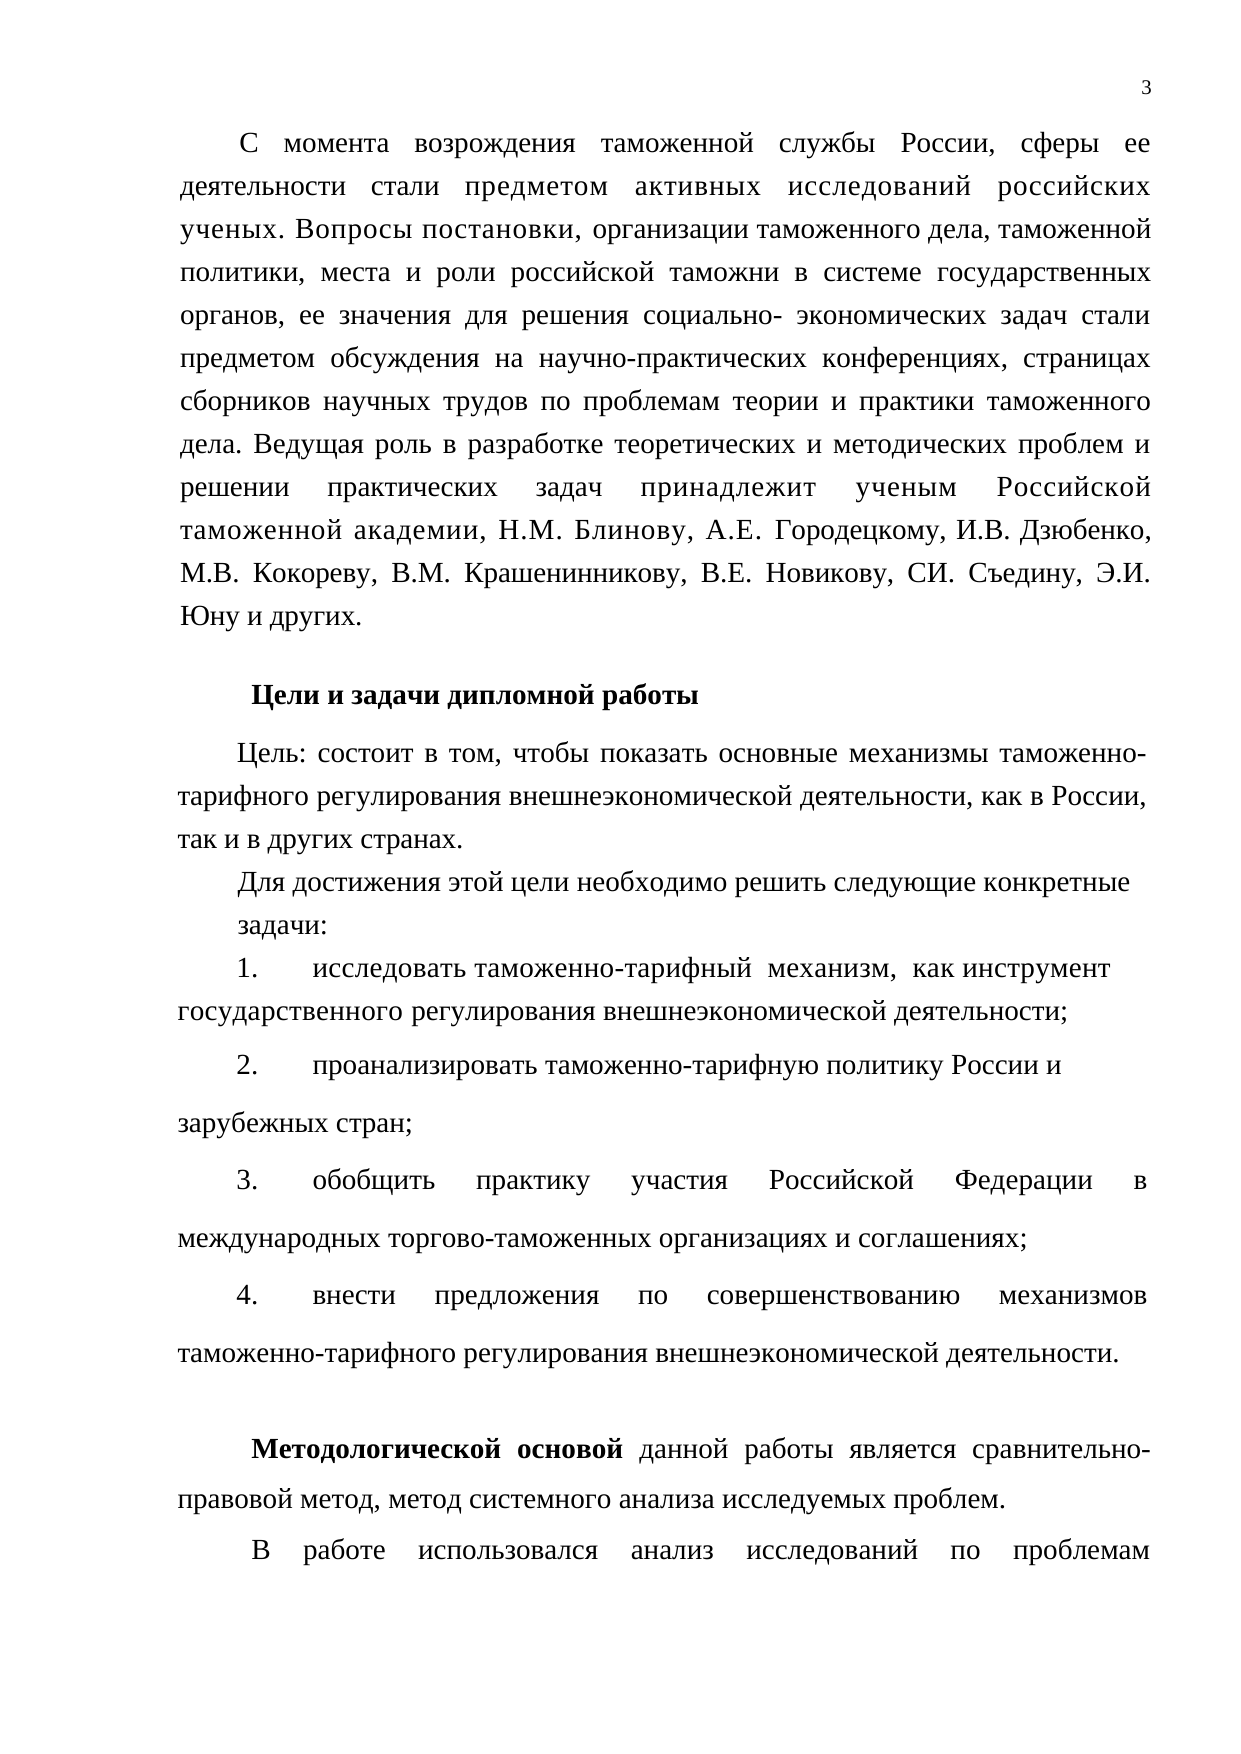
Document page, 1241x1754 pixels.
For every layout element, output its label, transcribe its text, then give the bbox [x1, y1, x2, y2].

text Для достижения этой цели необходимо решить следующие конкретные задачи: [237, 857, 1152, 943]
text Методологической основой данной работы является сравнительно-правовой метод, метод системного анализа исследуемых проблем. [177, 1431, 1152, 1515]
list проанализировать таможенно-тарифную политику России и зарубежных стран; [177, 1029, 1152, 1144]
text Цели и задачи дипломной работы [177, 677, 1152, 711]
text С момента возрождения таможенной службы России, сферы ее деятельности стали предметом активных исследований российских ученых. Вопросы постановки, организации таможенного дела, таможенной политики, места и роли российской таможни в системе государственных органов, ее значения для решения социально- экономических задач стали предметом обсуждения на научно-практических конференциях, страницах сборников научных трудов по проблемам теории и практики таможенного дела. Ведущая роль в разработке теоретических и методических проблем и решении практических задач принадлежит ученым Российской таможенной академии, Н.М. Блинову, А.Е. Городецкому, И.В. Дзюбенко, М.В. Кокореву, В.М. Крашенинникову, В.Е. Новикову, СИ. Съедину, Э.И. Юну и других. [180, 118, 1152, 634]
list внести предложения по совершенствованию механизмов таможенно-тарифного регулирования внешнеэкономической деятельности. [177, 1259, 1148, 1374]
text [177, 1532, 1152, 1566]
list обобщить практику участия Российской Федерации в международных торгово-таможенных организациях и соглашениях; [177, 1144, 1148, 1259]
list исследовать таможенно-тарифный механизм, как инструмент государственного регулирования внешнеэкономической деятельности; [177, 943, 1152, 1029]
text Цель: состоит в том, чтобы показать основные механизмы таможенно-тарифного регулирования внешнеэкономической деятельности, как в России, так и в других странах. [177, 728, 1148, 857]
